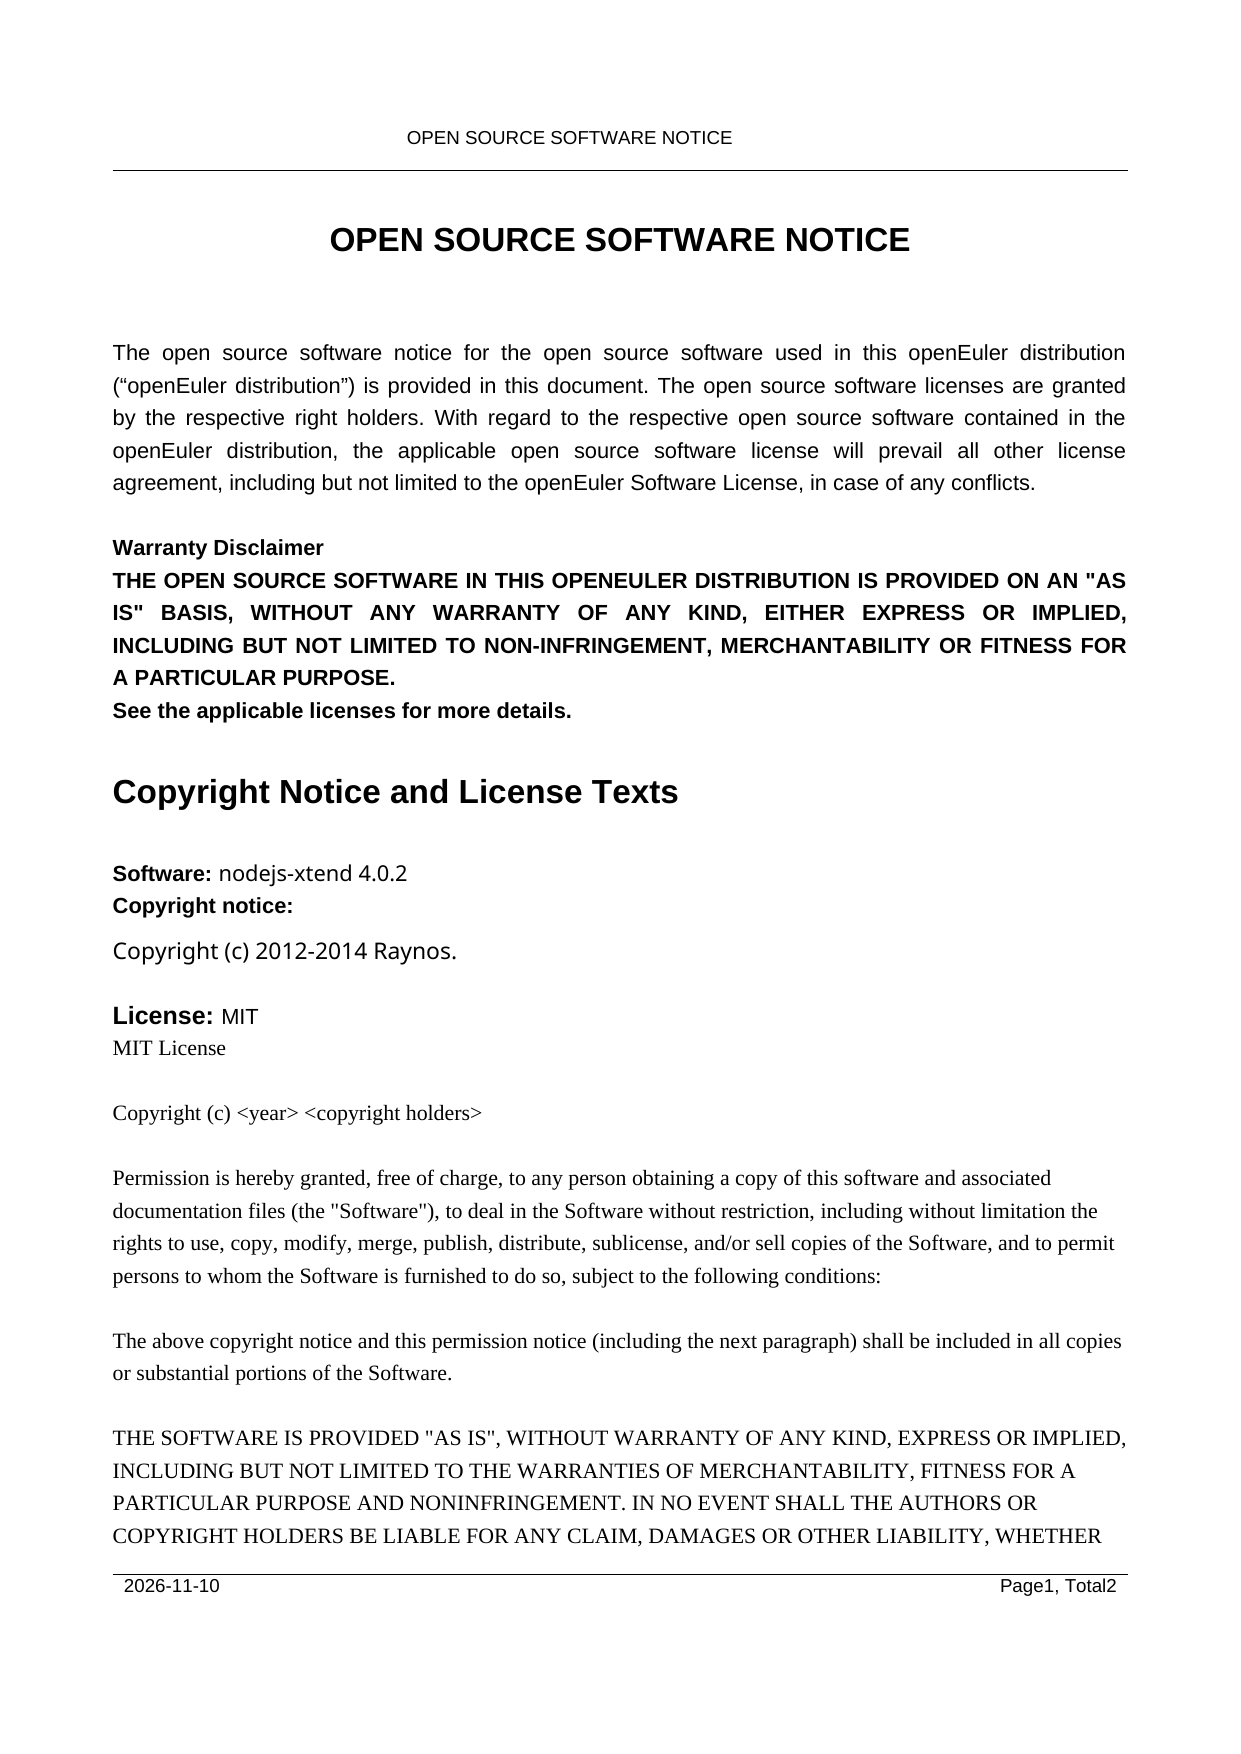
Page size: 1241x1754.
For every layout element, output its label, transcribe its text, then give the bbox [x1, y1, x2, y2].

title Software: nodejs-xtend 4.0.2 [112, 856, 1128, 889]
text Copyright Notice and License Texts [112, 759, 1128, 824]
text THE OPEN SOURCE SOFTWARE IN THIS OPENEULER DISTRIBUTION IS PROVIDED ON AN "AS IS" BASIS, WITHOUT ANY WARRANTY OF ANY KIND, EITHER EXPRESS OR IMPLIED, INCLUDING BUT NOT LIMITED TO NON-INFRINGEMENT, MERCHANTABILITY OR FITNESS FOR A PARTICULAR PURPOSE. See the applicable licenses for more details. [112, 564, 1128, 726]
text Copyright (c) 2012-2014 Raynos. [112, 934, 1128, 999]
text OPEN SOURCE SOFTWARE NOTICE [112, 206, 1128, 271]
text License: MIT [112, 999, 1128, 1031]
text Warranty Disclaimer [112, 531, 1128, 564]
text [112, 1031, 1128, 1551]
text The open source software notice for the open source software used in this openEuler distribution (“openEuler distribution”) is provided in this document. The open source software licenses are granted by the respective right holders. With regard to the respective open source software contained in the openEuler distribution, the applicable open source software license will prevail all other license agreement, including but not limited to the openEuler Software License, in case of any conflicts. [112, 336, 1128, 499]
text Copyright notice: [112, 889, 1128, 921]
